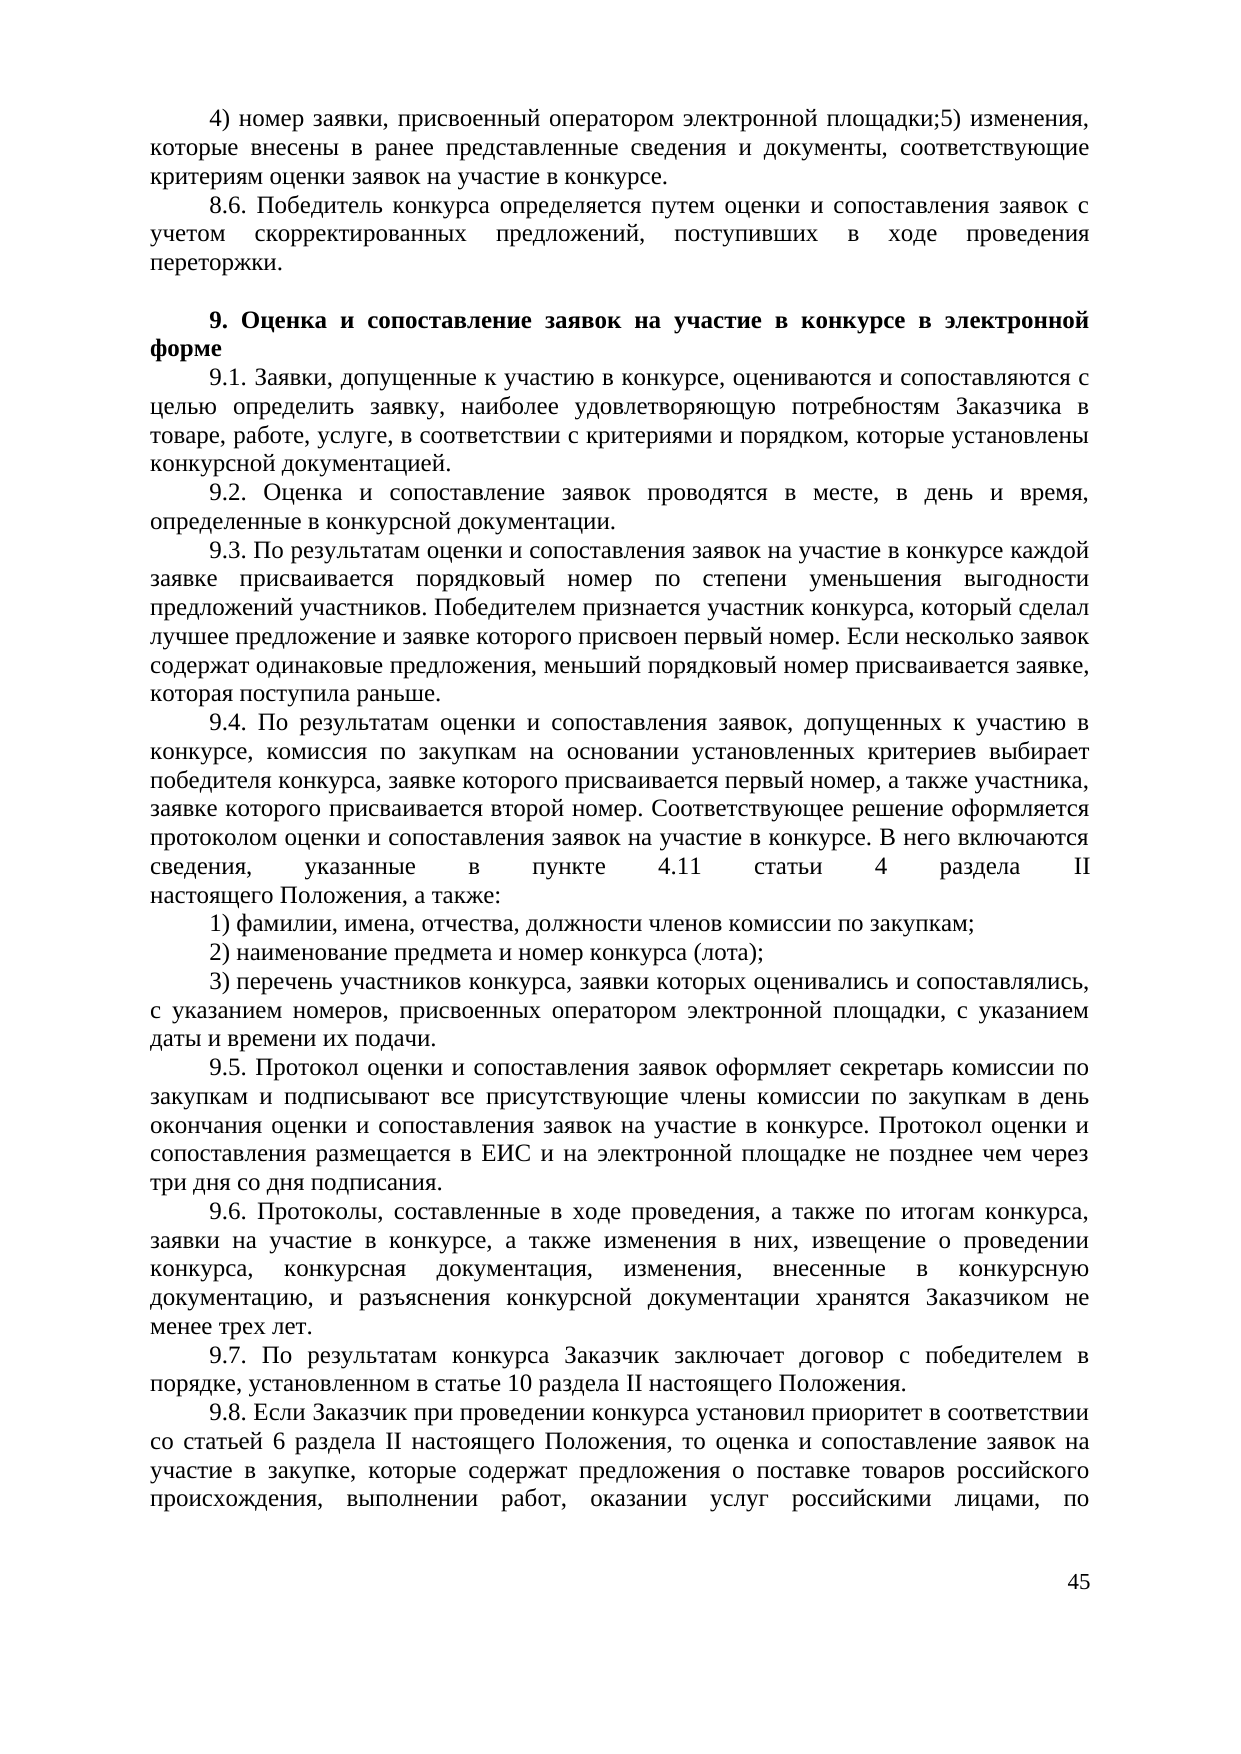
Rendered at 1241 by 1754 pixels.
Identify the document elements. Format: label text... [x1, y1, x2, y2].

text 2) наименование предмета и номер конкурса (лота); [150, 937, 1090, 966]
text 9.7. По результатам конкурса Заказчик заключает договор с победителем в порядке, установленном в статье 10 раздела II настоящего Положения. [150, 1340, 1090, 1397]
text 8.6. Победитель конкурса определяется путем оценки и сопоставления заявок с учетом скорректированных предложений, поступивших в ходе проведения переторжки. [150, 190, 1090, 276]
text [150, 1397, 1090, 1512]
text 9.4. По результатам оценки и сопоставления заявок, допущенных к участию в конкурсе, комиссия по закупкам на основании установленных критериев выбирает победителя конкурса, заявке которого присваивается первый номер, а также участника, заявке которого присваивается второй номер. Соответствующее решение оформляется протоколом оценки и сопоставления заявок на участие в конкурсе. В него включаются сведения, указанные в пункте 4.11 статьи 4 раздела II настоящего Положения, а также: [150, 707, 1090, 908]
text 3) перечень участников конкурса, заявки которых оценивались и сопоставлялись, с указанием номеров, присвоенных оператором электронной площадки, с указанием даты и времени их подачи. [150, 966, 1090, 1052]
text 9.2. Оценка и сопоставление заявок проводятся в месте, в день и время, определенные в конкурсной документации. [150, 477, 1090, 535]
text 4) номер заявки, присвоенный оператором электронной площадки;5) изменения, которые внесены в ранее представленные сведения и документы, соответствующие критериям оценки заявок на участие в конкурсе. [150, 103, 1090, 190]
text 9.1. Заявки, допущенные к участию в конкурсе, оцениваются и сопоставляются с целью определить заявку, наиболее удовлетворяющую потребностям Заказчика в товаре, работе, услуге, в соответствии с критериями и порядком, которые установлены конкурсной документацией. [150, 362, 1090, 477]
text 9.6. Протоколы, составленные в ходе проведения, а также по итогам конкурса, заявки на участие в конкурсе, а также изменения в них, извещение о проведении конкурса, конкурсная документация, изменения, внесенные в конкурсную документацию, и разъяснения конкурсной документации хранятся Заказчиком не менее трех лет. [150, 1196, 1090, 1340]
text 9.5. Протокол оценки и сопоставления заявок оформляет секретарь комиссии по закупкам и подписывают все присутствующие члены комиссии по закупкам в день окончания оценки и сопоставления заявок на участие в конкурсе. Протокол оценки и сопоставления размещается в ЕИС и на электронной площадке не позднее чем через три дня со дня подписания. [150, 1052, 1090, 1196]
text 1) фамилии, имена, отчества, должности членов комиссии по закупкам; [150, 908, 1090, 937]
text 9.3. По результатам оценки и сопоставления заявок на участие в конкурсе каждой заявке присваивается порядковый номер по степени уменьшения выгодности предложений участников. Победителем признается участник конкурса, который сделал лучшее предложение и заявке которого присвоен первый номер. Если несколько заявок содержат одинаковые предложения, меньший порядковый номер присваивается заявке, которая поступила раньше. [150, 535, 1090, 707]
text 9. Оценка и сопоставление заявок на участие в конкурсе в электронной форме [150, 305, 1090, 362]
